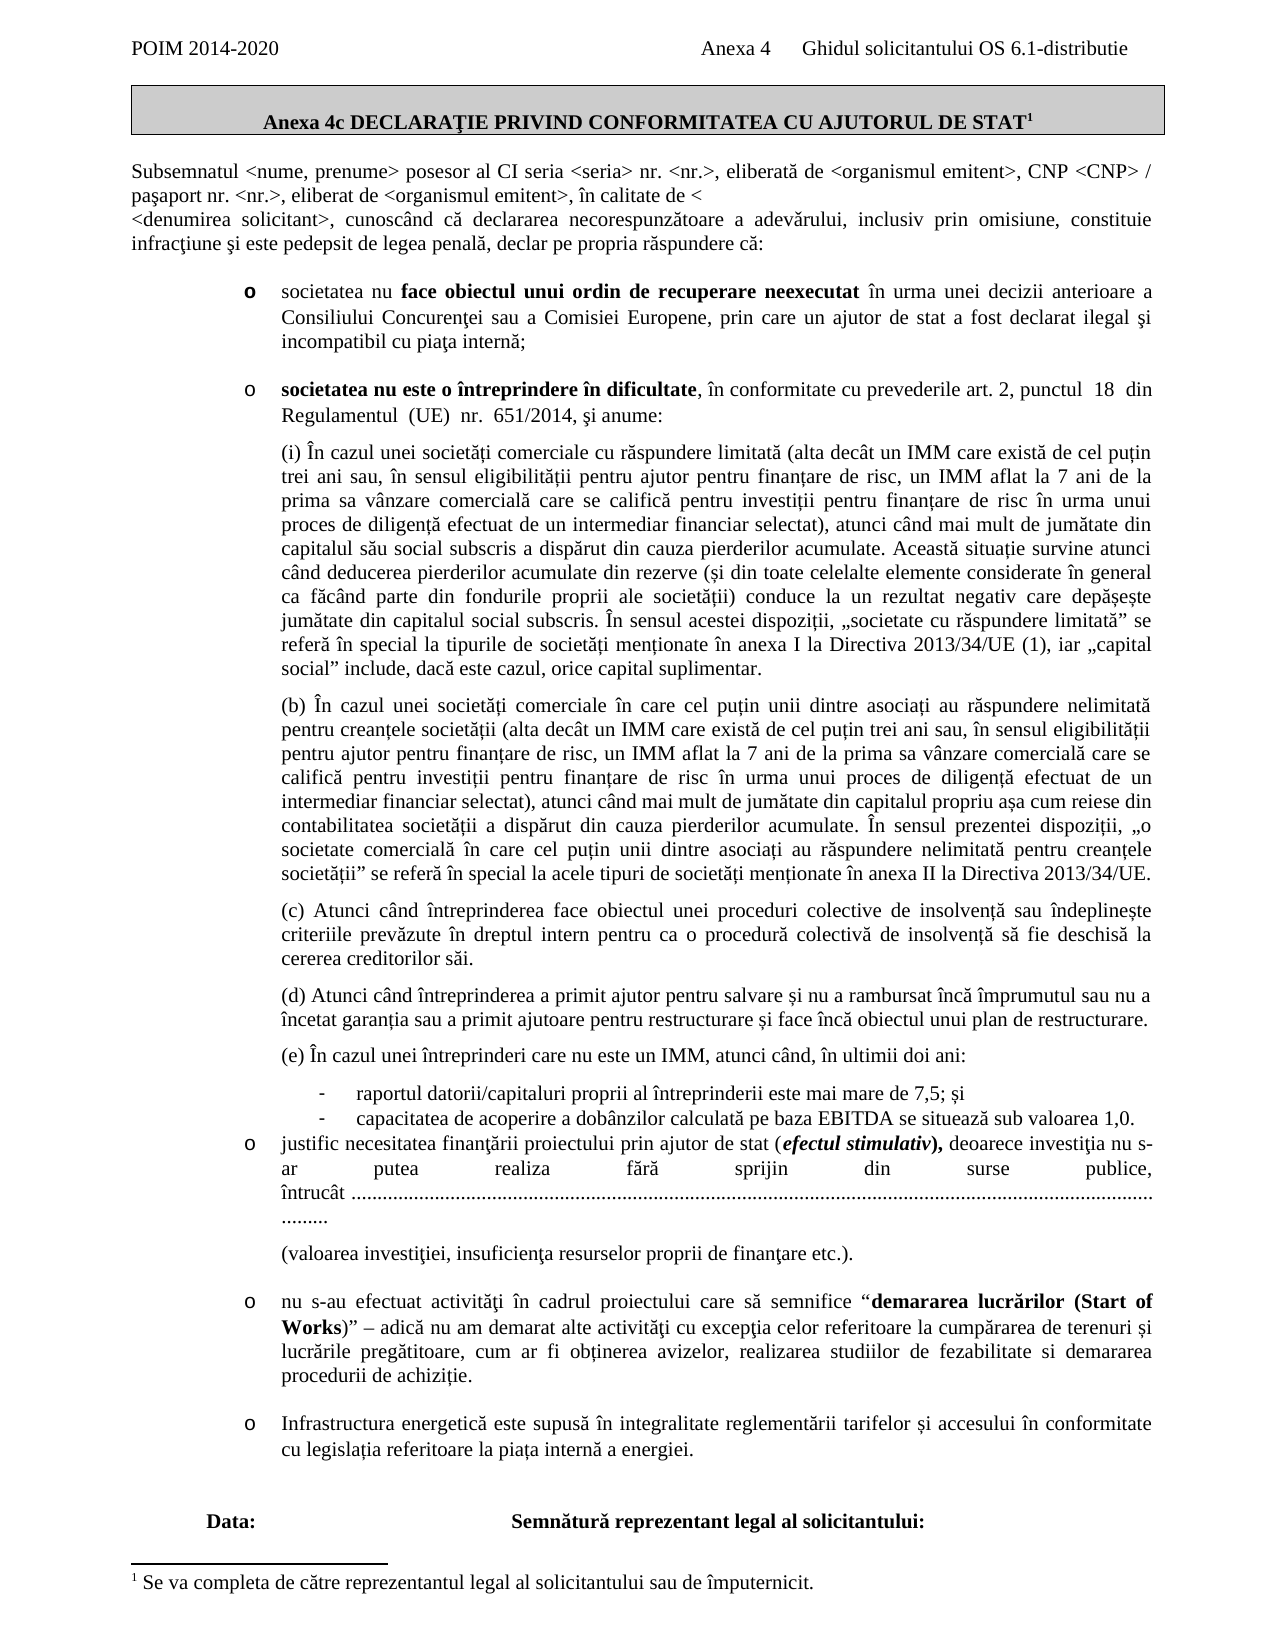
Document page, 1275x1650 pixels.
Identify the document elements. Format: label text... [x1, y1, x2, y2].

text (valoarea investiţiei, insuficienţa resurselor proprii de finanţare etc.). [281, 1241, 1153, 1265]
list justific necesitatea finanţării proiectului prin ajutor de stat (efectul stimulativ), deoarece investiţia nu s-ar putea realiza fără sprijin din surse publice, întrucât ................................................................................................................................................................... [244, 1131, 1153, 1228]
text (d) Atunci când întreprinderea a primit ajutor pentru salvare și nu a rambursat încă împrumutul sau nu a încetat garanția sau a primit ajutoare pentru restructurare și face încă obiectul unui plan de restructurare. [281, 982, 1153, 1031]
text Subsemnatul <nume, prenume> posesor al CI seria <seria> nr. <nr.>, eliberată de <organismul emitent>, CNP <CNP> / paşaport nr. <nr.>, eliberat de <organismul emitent>, în calitate de < [131, 159, 1153, 207]
text (e) În cazul unei întreprinderi care nu este un IMM, atunci când, în ultimii doi ani: [281, 1043, 1153, 1067]
list raportul datorii/capitaluri proprii al întreprinderii este mai mare de 7,5; și [319, 1080, 1153, 1105]
list societatea nu este o întreprindere în dificultate, în conformitate cu prevederile art. 2, punctul 18 din Regulamentul (UE) nr. 651/2014, şi anume: [244, 377, 1153, 427]
list societatea nu face obiectul unui ordin de recuperare neexecutat în urma unei decizii anterioare a Consiliului Concurenţei sau a Comisiei Europene, prin care un ajutor de stat a fost declarat ilegal şi incompatibil cu piaţa internă; [244, 279, 1153, 353]
text (c) Atunci când întreprinderea face obiectul unei proceduri colective de insolvență sau îndeplinește criteriile prevăzute în dreptul intern pentru ca o procedură colectivă de insolvență să fie deschisă la cererea creditorilor săi. [281, 898, 1153, 970]
list nu s-au efectuat activităţi în cadrul proiectului care să semnifice “demararea lucrărilor (Start of Works)” – adică nu am demarat alte activităţi cu excepţia celor referitoare la cumpărarea de terenuri și lucrările pregătitoare, cum ar fi obținerea avizelor, realizarea studiilor de fezabilitate si demararea procedurii de achiziție. [244, 1289, 1153, 1387]
list Infrastructura energetică este supusă în integralitate reglementării tarifelor și accesului în conformitate cu legislația referitoare la piața internă a energiei. [244, 1411, 1153, 1461]
text (b) În cazul unei societăți comerciale în care cel puțin unii dintre asociați au răspundere nelimitată pentru creanțele societății (alta decât un IMM care există de cel puțin trei ani sau, în sensul eligibilității pentru ajutor pentru finanțare de risc, un IMM aflat la 7 ani de la prima sa vânzare comercială care se califică pentru investiții pentru finanțare de risc în urma unui proces de diligență efectuat de un intermediar financiar selectat), atunci când mai mult de jumătate din capitalul propriu așa cum reiese din contabilitatea societății a dispărut din cauza pierderilor acumulate. În sensul prezentei dispoziții, „o societate comercială în care cel puțin unii dintre asociați au răspundere nelimitată pentru creanțele societății” se referă în special la acele tipuri de societăți menționate în anexa II la Directiva 2013/34/UE. [281, 693, 1153, 885]
table_header Anexa 4c DECLARAŢIE PRIVIND CONFORMITATEA CU AJUTORUL DE STAT [132, 86, 1164, 134]
text (i) În cazul unei societăți comerciale cu răspundere limitată (alta decât un IMM care există de cel puțin trei ani sau, în sensul eligibilității pentru ajutor pentru finanțare de risc, un IMM aflat la 7 ani de la prima sa vânzare comercială care se califică pentru investiții pentru finanțare de risc în urma unui proces de diligență efectuat de un intermediar financiar selectat), atunci când mai mult de jumătate din capitalul său social subscris a dispărut din cauza pierderilor acumulate. Această situație survine atunci când deducerea pierderilor acumulate din rezerve (și din toate celelalte elemente considerate în general ca făcând parte din fondurile proprii ale societății) conduce la un rezultat negativ care depășește jumătate din capitalul social subscris. În sensul acestei dispoziții, „societate cu răspundere limitată” se referă în special la tipurile de societăți menționate în anexa I la Directiva 2013/34/UE (1), iar „capital social” include, dacă este cazul, orice capital suplimentar. [281, 440, 1153, 680]
text Data: Semnăturǎ reprezentant legal al solicitantului: [131, 1509, 1153, 1533]
list capacitatea de acoperire a dobânzilor calculată pe baza EBITDA se situează sub valoarea 1,0. [319, 1105, 1153, 1131]
text <denumirea solicitant>, cunoscând că declararea necorespunzătoare a adevǎrului, inclusiv prin omisiune, constituie infracţiune şi este pedepsit de legea penală, declar pe propria răspundere că: [131, 207, 1153, 255]
